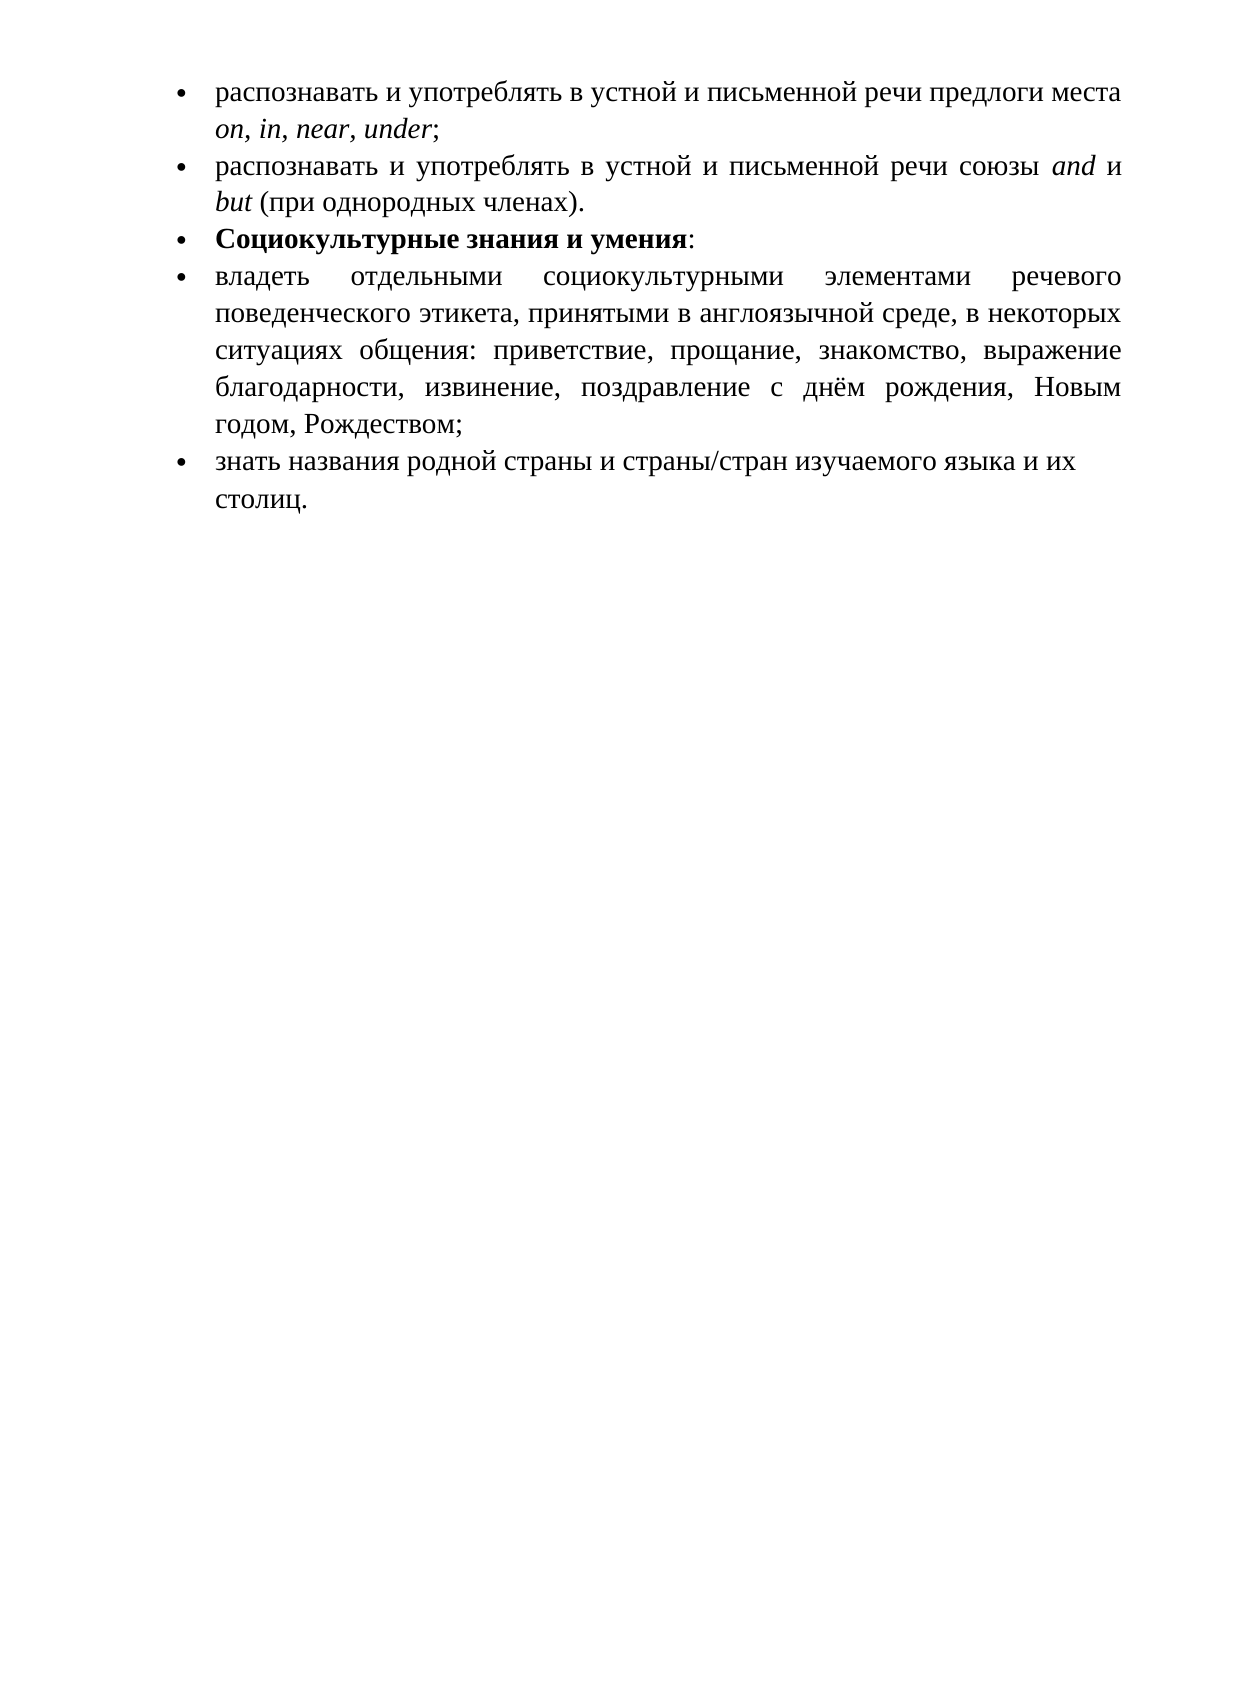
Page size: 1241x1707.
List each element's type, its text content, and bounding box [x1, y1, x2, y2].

list знать названия родной страны и страны/стран изучаемого языка и их столиц. [177, 443, 1122, 515]
list Социокультурные знания и умения: [177, 221, 1122, 255]
list владеть отдельными социокультурными элементами речевого поведенческого этикета, принятыми в англоязычной среде, в некоторых ситуациях общения: приветствие, прощание, знакомство, выражение благодарности, извинение, поздравление с днём рождения, Новым годом, Рождеством; [177, 258, 1122, 439]
list распознавать и употреблять в устной и письменной речи предлоги места on, in, near, under; [177, 74, 1122, 144]
list распознавать и употреблять в устной и письменной речи союзы and и but (при однородных членах). [177, 148, 1122, 218]
